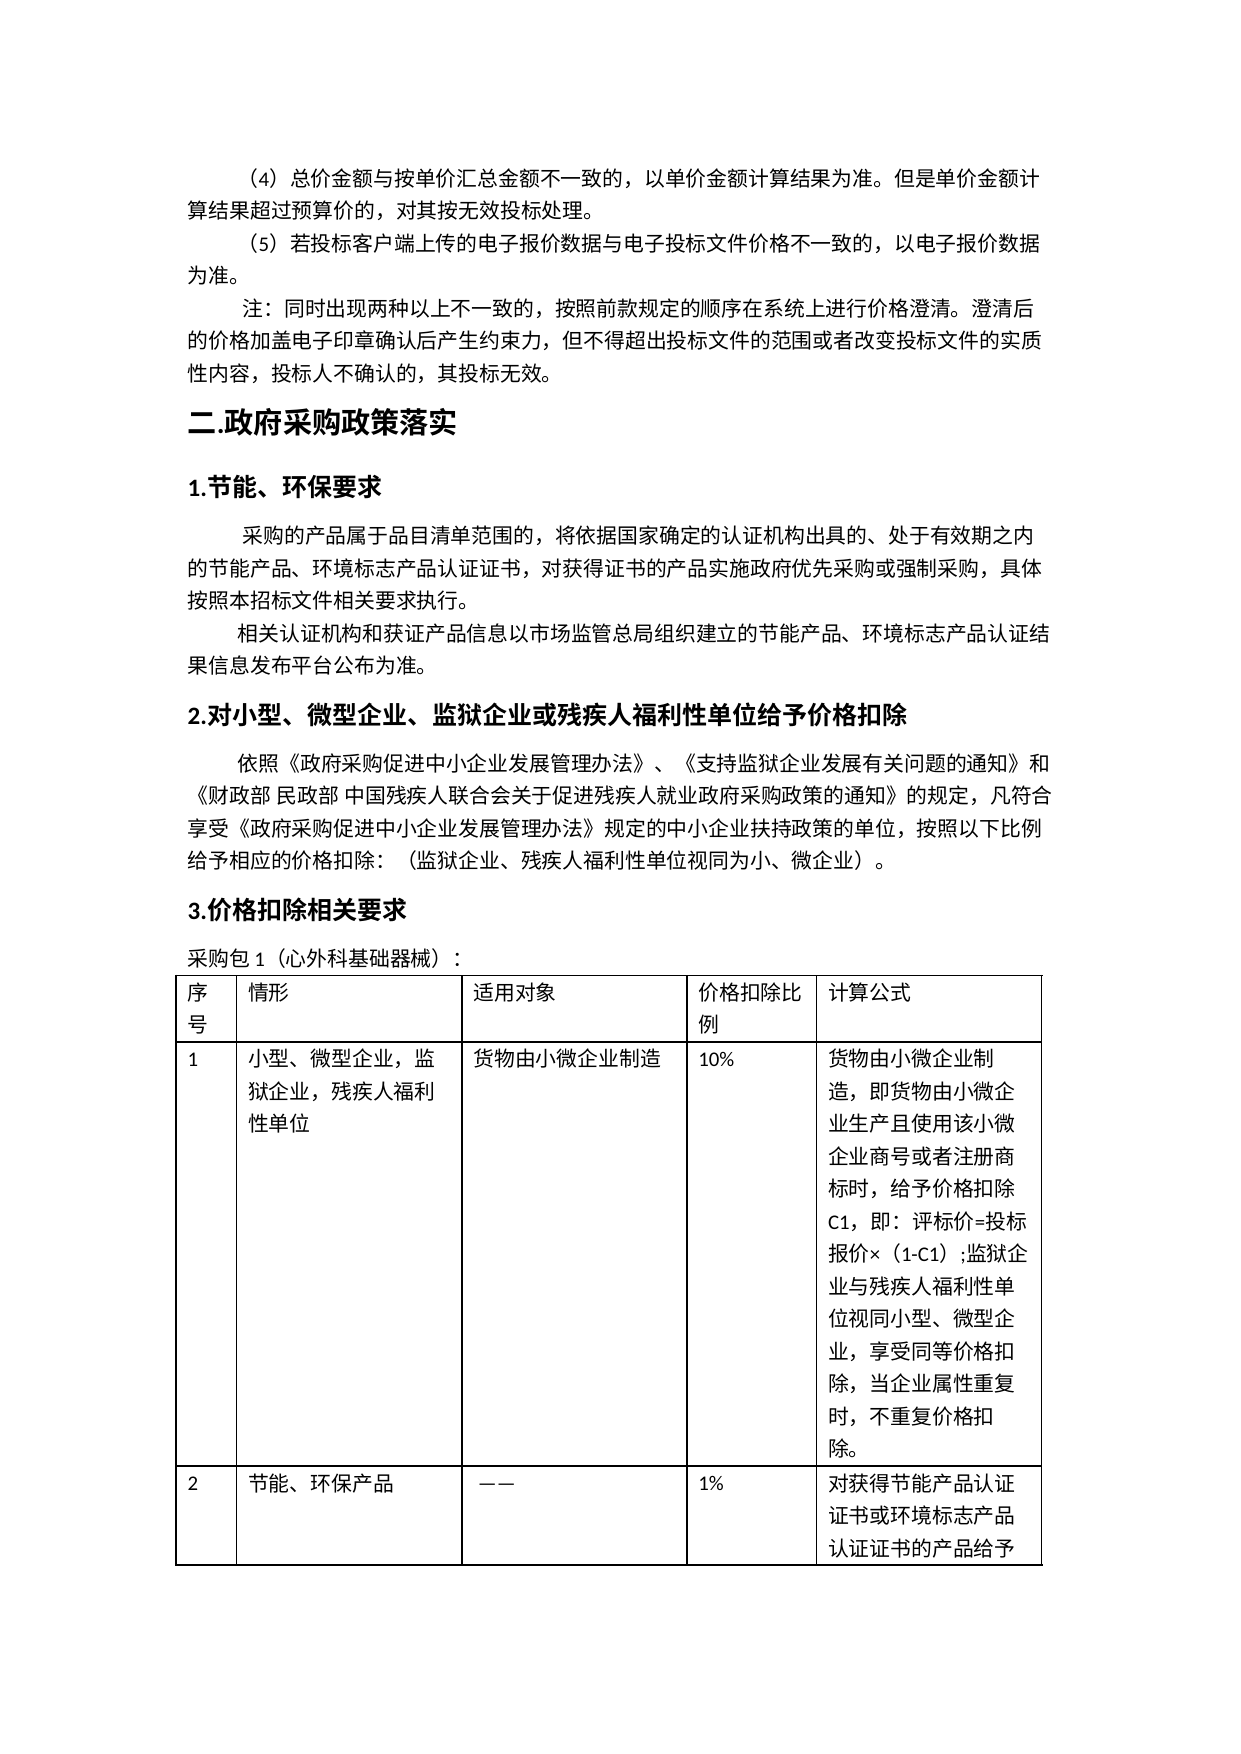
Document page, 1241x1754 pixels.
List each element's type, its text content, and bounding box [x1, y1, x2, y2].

table_header 计算公式 [817, 976, 1041, 1041]
table_header 适用对象 [463, 976, 686, 1041]
table_cell 货物由小微企业制造，即货物由小微企业生产且使用该小微企业商号或者注册商标时，给予价格扣除C1，即：评标价=投标报价×（1-C1）;监狱企业与残疾人福利性单位视同小型、微型企业，享受同等价格扣除，当企业属性重复时，不重复价格扣除。 [817, 1043, 1041, 1465]
text 采购包1（心外科基础器械）： [187, 942, 1053, 974]
table_header 情形 [237, 976, 461, 1041]
text 1.节能、环保要求 [187, 454, 1053, 519]
text （4）总价金额与按单价汇总金额不一致的，以单价金额计算结果为准。但是单价金额计算结果超过预算价的，对其按无效投标处理。 [187, 162, 1053, 227]
table_header 序号 [177, 976, 236, 1041]
text 3.价格扣除相关要求 [187, 877, 1053, 942]
table_cell 节能、环保产品 [237, 1467, 461, 1564]
text 相关认证机构和获证产品信息以市场监管总局组织建立的节能产品、环境标志产品认证结果信息发布平台公布为准。 [187, 617, 1053, 682]
table_cell 货物由小微企业制造 [463, 1043, 686, 1465]
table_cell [817, 1467, 1041, 1564]
table_cell 1 [177, 1043, 236, 1465]
text 采购的产品属于品目清单范围的，将依据国家确定的认证机构出具的、处于有效期之内的节能产品、环境标志产品认证证书，对获得证书的产品实施政府优先采购或强制采购，具体按照本招标文件相关要求执行。 [187, 519, 1053, 617]
table_header 价格扣除比例 [688, 976, 816, 1041]
text 2.对小型、微型企业、监狱企业或残疾人福利性单位给予价格扣除 [187, 682, 1053, 747]
text 依照《政府采购促进中小企业发展管理办法》、《支持监狱企业发展有关问题的通知》和《财政部 民政部 中国残疾人联合会关于促进残疾人就业政府采购政策的通知》的规定，凡符合享受《政府采购促进中小企业发展管理办法》规定的中小企业扶持政策的单位，按照以下比例给予相应的价格扣除：（监狱企业、残疾人福利性单位视同为小、微企业）。 [187, 747, 1053, 877]
table_cell 小型、微型企业，监狱企业，残疾人福利性单位 [237, 1043, 461, 1465]
table_cell 10% [688, 1043, 816, 1465]
table_cell 1% [688, 1467, 816, 1564]
text 注：同时出现两种以上不一致的，按照前款规定的顺序在系统上进行价格澄清。澄清后的价格加盖电子印章确认后产生约束力，但不得超出投标文件的范围或者改变投标文件的实质性内容，投标人不确认的，其投标无效。 [187, 292, 1053, 389]
text （5）若投标客户端上传的电子报价数据与电子投标文件价格不一致的，以电子报价数据为准。 [187, 227, 1053, 292]
text 二.政府采购政策落实 [187, 389, 1053, 454]
table_cell 2 [177, 1467, 236, 1564]
table_cell —— [463, 1467, 686, 1564]
